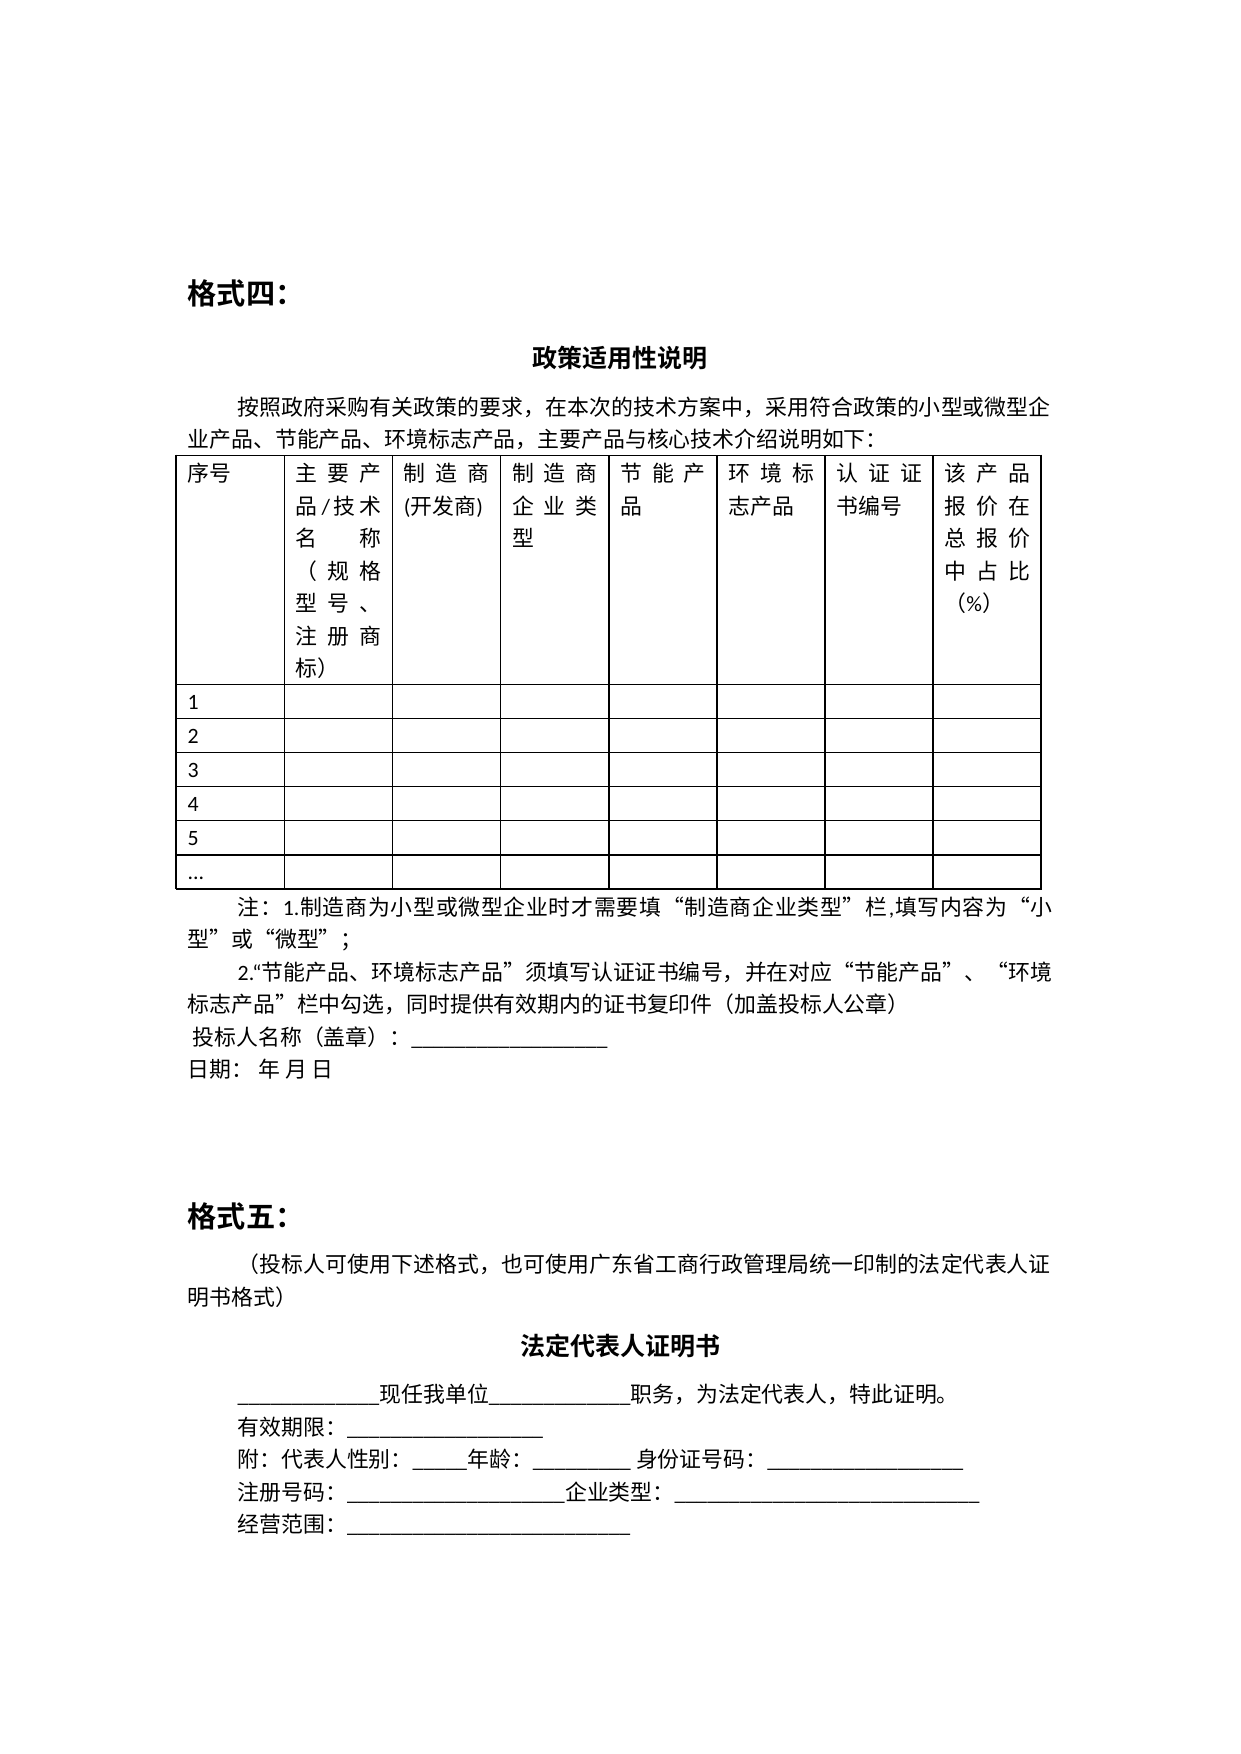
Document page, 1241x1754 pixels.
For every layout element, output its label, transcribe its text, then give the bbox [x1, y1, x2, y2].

text 注册号码：____________________企业类型：____________________________ [187, 1474, 1053, 1507]
text 法定代表人证明书 [187, 1312, 1053, 1377]
table_cell [826, 856, 932, 888]
table_cell [501, 753, 608, 786]
table_cell [285, 821, 392, 854]
table_header 主要产品/技术名称（规格型号、注册商标） [285, 456, 392, 683]
table_cell [934, 856, 1040, 888]
table_header 该产品报价在总报价中占比（%） [934, 456, 1040, 683]
table_cell [610, 787, 716, 820]
table_cell [501, 685, 608, 718]
table_cell [285, 856, 392, 888]
table_header 制造商(开发商) [393, 456, 500, 683]
table_cell [934, 719, 1040, 752]
text 政策适用性说明 [187, 324, 1053, 389]
table_cell [718, 719, 824, 752]
text 日期： 年 月 日 [187, 1052, 1053, 1084]
table_cell [393, 685, 500, 718]
table_header 制造商企业类型 [501, 456, 608, 683]
table_cell [393, 753, 500, 786]
table_cell [826, 821, 932, 854]
text 注：1.制造商为小型或微型企业时才需要填“制造商企业类型”栏,填写内容为“小型”或“微型”； [187, 889, 1053, 954]
table_cell [393, 856, 500, 888]
table_cell [718, 753, 824, 786]
table_cell 1 [177, 685, 284, 718]
text 经营范围：__________________________ [187, 1507, 1053, 1539]
table_cell 5 [177, 821, 284, 854]
table_header 序号 [177, 456, 284, 683]
table_header 认证证书编号 [826, 456, 932, 683]
table_header 节能产品 [610, 456, 716, 683]
table_cell [285, 685, 392, 718]
table_cell [610, 821, 716, 854]
table_cell [610, 719, 716, 752]
table_cell [718, 787, 824, 820]
table_cell [934, 821, 1040, 854]
table_cell [285, 719, 392, 752]
text _____________现任我单位_____________职务，为法定代表人，特此证明。 [187, 1377, 1053, 1409]
text 投标人名称（盖章）：__________________ [187, 1019, 1053, 1052]
table_cell [501, 719, 608, 752]
text （投标人可使用下述格式，也可使用广东省工商行政管理局统一印制的法定代表人证明书格式） [187, 1247, 1053, 1312]
table_cell [610, 753, 716, 786]
table_cell [826, 685, 932, 718]
table_header 环境标志产品 [718, 456, 824, 683]
text 2.“节能产品、环境标志产品”须填写认证证书编号，并在对应“节能产品”、“环境标志产品”栏中勾选，同时提供有效期内的证书复印件（加盖投标人公章） [187, 954, 1053, 1019]
text 格式五： [187, 1182, 1053, 1247]
table_cell [501, 856, 608, 888]
table_cell [826, 787, 932, 820]
table_cell [718, 856, 824, 888]
text 格式四： [187, 259, 1053, 324]
table_cell [285, 787, 392, 820]
table_cell [610, 685, 716, 718]
table_cell [826, 753, 932, 786]
table_cell [826, 719, 932, 752]
table_cell [393, 821, 500, 854]
table_cell [501, 787, 608, 820]
table_cell 2 [177, 719, 284, 752]
table_cell ... [177, 856, 284, 888]
table_cell [718, 685, 824, 718]
text 有效期限：__________________ [187, 1409, 1053, 1442]
table_cell 3 [177, 753, 284, 786]
table_cell [934, 685, 1040, 718]
text 按照政府采购有关政策的要求，在本次的技术方案中，采用符合政策的小型或微型企业产品、节能产品、环境标志产品，主要产品与核心技术介绍说明如下： [187, 389, 1053, 454]
table_cell [718, 821, 824, 854]
table_cell [285, 753, 392, 786]
table_cell 4 [177, 787, 284, 820]
table_cell [934, 753, 1040, 786]
table_cell [934, 787, 1040, 820]
text 附：代表人性别：_____年龄：_________ 身份证号码：__________________ [187, 1442, 1053, 1474]
table_cell [610, 856, 716, 888]
table_cell [393, 787, 500, 820]
table_cell [501, 821, 608, 854]
table_cell [393, 719, 500, 752]
